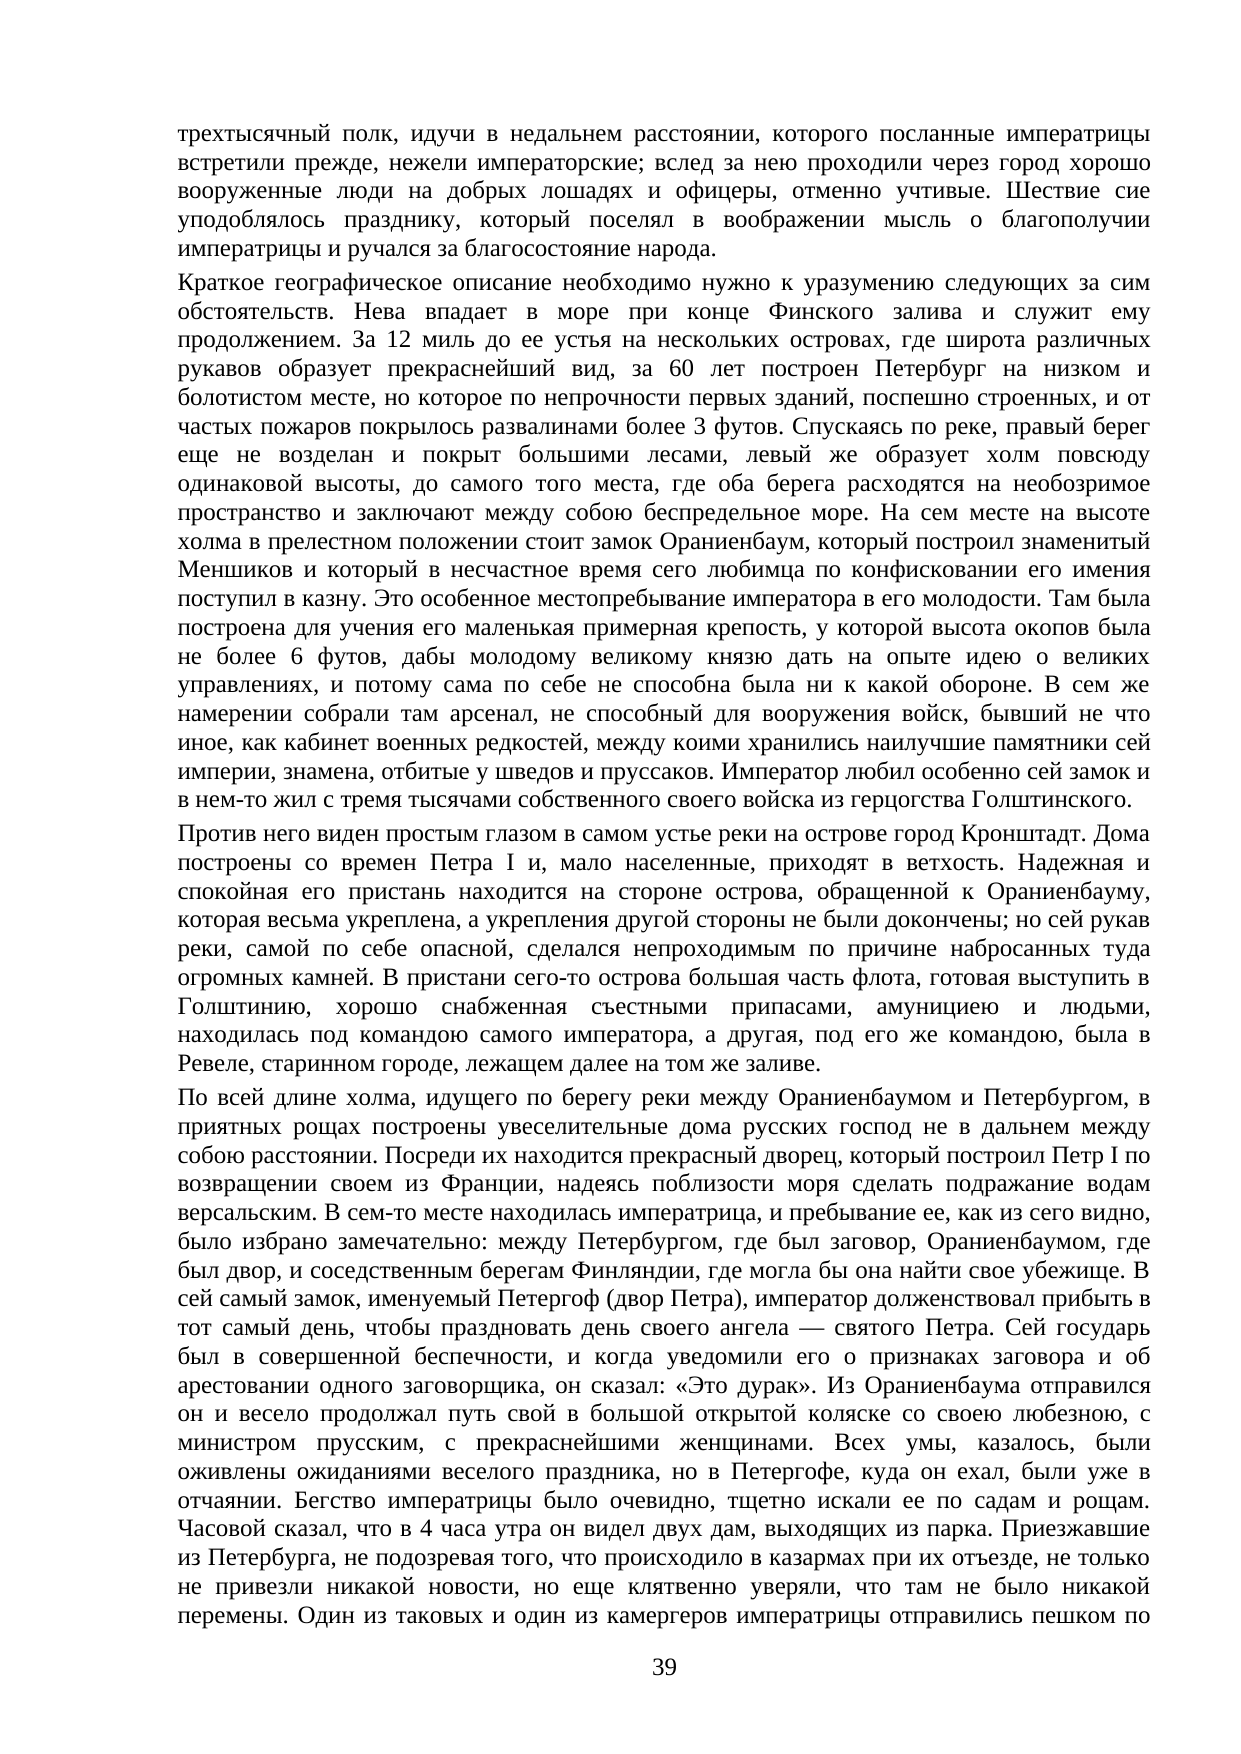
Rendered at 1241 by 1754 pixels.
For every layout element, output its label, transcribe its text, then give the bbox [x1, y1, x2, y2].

text Против него виден простым глазом в самом устье реки на острове город Кронштадт. Дома построены со времен Петра I и, мало населенные, приходят в ветхость. Надежная и спокойная его пристань находится на стороне острова, обращенной к Ораниенбауму, которая весьма укреплена, а укрепления другой стороны не были докончены; но сей рукав реки, самой по себе опасной, сделался непроходимым по причине набросанных туда огромных камней. В пристани сего-то острова большая часть флота, готовая выступить в Голштинию, хорошо снабженная съестными припасами, амунициею и людьми, находилась под командою самого императора, а другая, под его же командою, была в Ревеле, старинном городе, лежащем далее на том же заливе. [177, 818, 1152, 1077]
text Краткое географическое описание необходимо нужно к уразумению следующих за сим обстоятельств. Нева впадает в море при конце Финского залива и служит ему продолжением. За 12 миль до ее устья на нескольких островах, где широта различных рукавов образует прекраснейший вид, за 60 лет построен Петербург на низком и болотистом месте, но которое по непрочности первых зданий, поспешно строенных, и от частых пожаров покрылось развалинами более 3 футов. Спускаясь по реке, правый берег еще не возделан и покрыт большими лесами, левый же образует холм повсюду одинаковой высоты, до самого того места, где оба берега расходятся на необозримое пространство и заключают между собою беспредельное море. На сем месте на высоте холма в прелестном положении стоит замок Ораниенбаум, который построил знаменитый Меншиков и который в несчастное время сего любимца по конфисковании его имения поступил в казну. Это особенное местопребывание императора в его молодости. Там была построена для учения его маленькая примерная крепость, у которой высота окопов была не более 6 футов, дабы молодому великому князю дать на опыте идею о великих управлениях, и потому сама по себе не способна была ни к какой обороне. В сем же намерении собрали там арсенал, не способный для вооружения войск, бывший не что иное, как кабинет военных редкостей, между коими хранились наилучшие памятники сей империи, знамена, отбитые у шведов и пруссаков. Император любил особенно сей замок и в нем-то жил с тремя тысячами собственного своего войска из герцогства Голштинского. [177, 267, 1152, 813]
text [177, 1082, 1152, 1628]
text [177, 118, 1152, 262]
